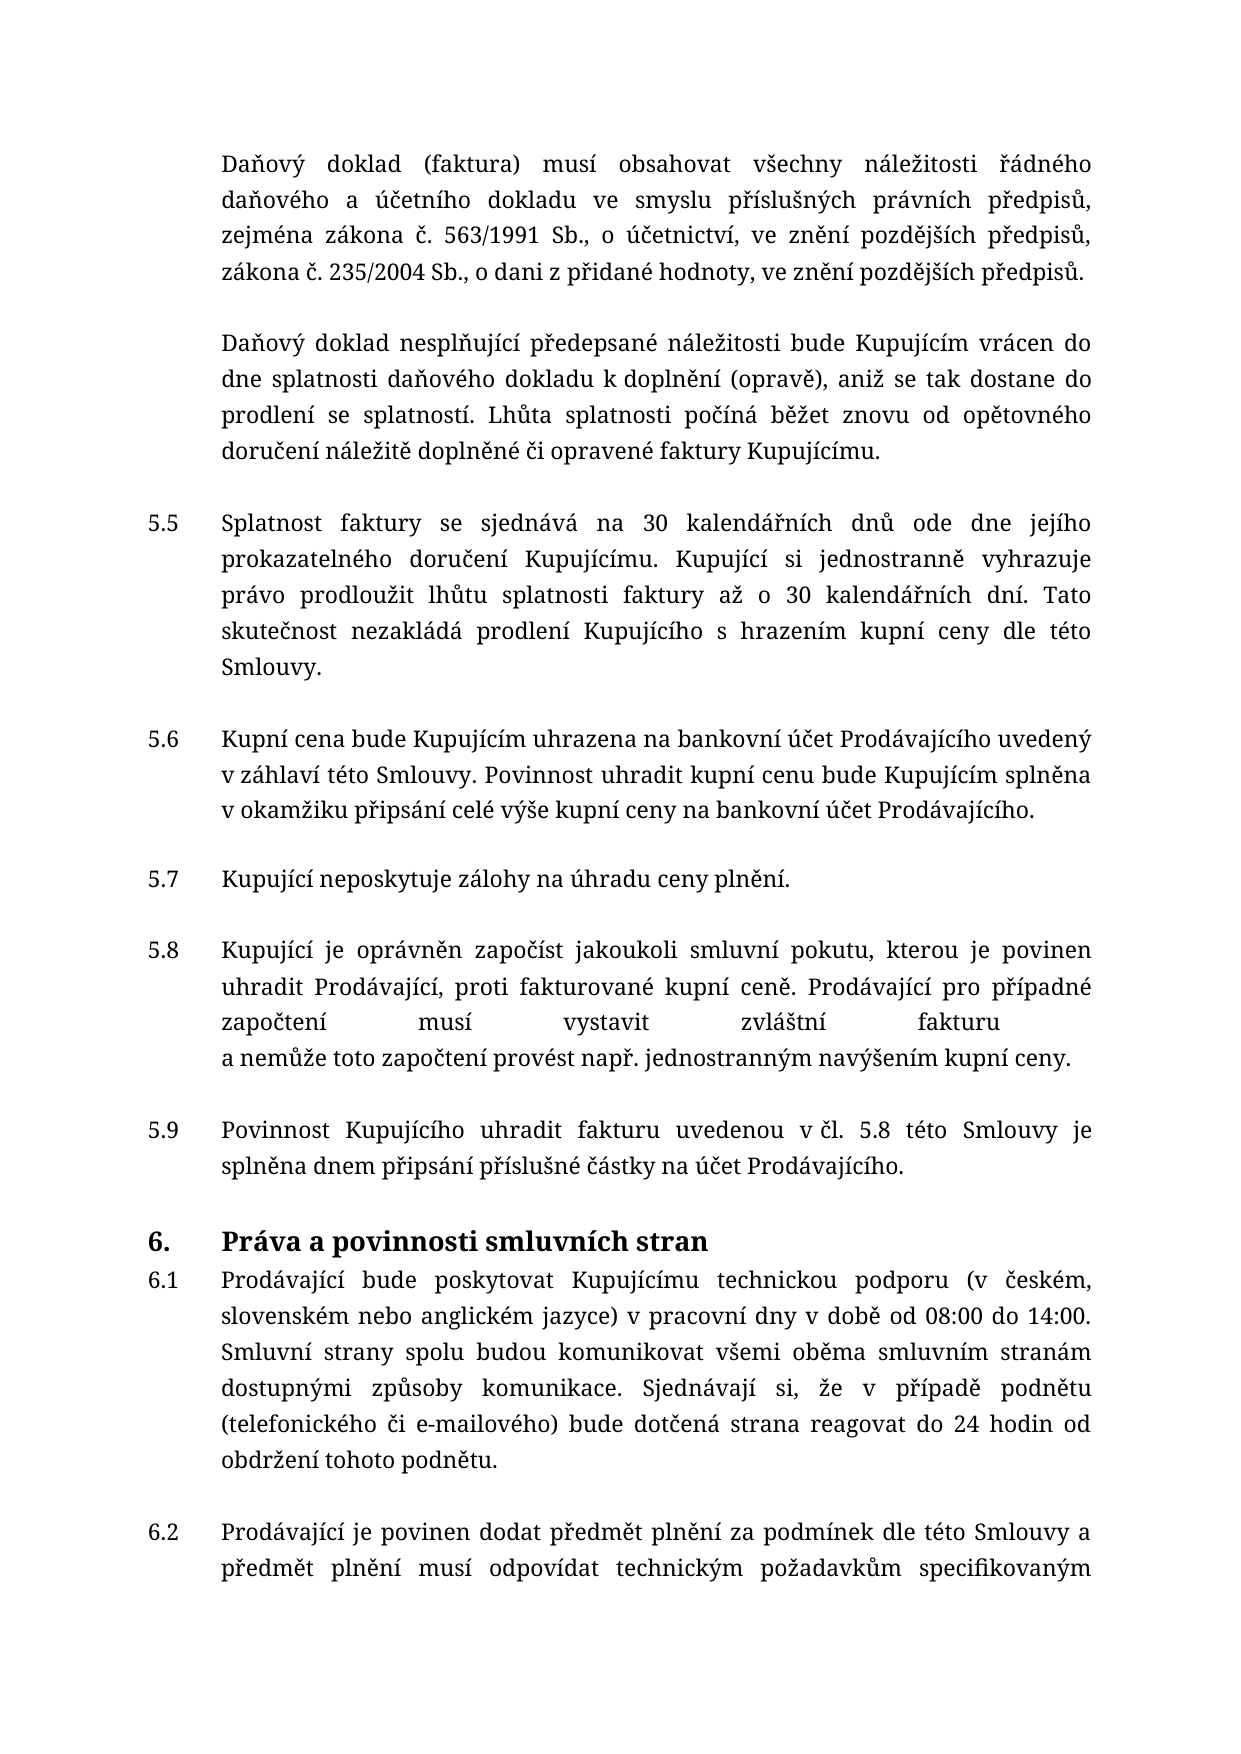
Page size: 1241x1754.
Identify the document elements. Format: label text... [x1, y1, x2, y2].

text 5.7 Kupující neposkytuje zálohy na úhradu ceny plnění. [148, 863, 1093, 894]
text 5.6 Kupní cena bude Kupujícím uhrazena na bankovní účet Prodávajícího uvedený v záhlaví této Smlouvy. Povinnost uhradit kupní cenu bude Kupujícím splněna v okamžiku připsání celé výše kupní ceny na bankovní účet Prodávajícího. [148, 723, 1093, 826]
text Daňový doklad nesplňující předepsané náležitosti bude Kupujícím vrácen do dne splatnosti daňového dokladu k doplnění (opravě), aniž se tak dostane do prodlení se splatností. Lhůta splatnosti počíná běžet znovu od opětovného doručení náležitě doplněné či opravené faktury Kupujícímu. [221, 327, 1093, 466]
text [148, 1516, 1093, 1583]
text 6. Práva a povinnosti smluvních stran [148, 1222, 1093, 1259]
text 5.5 Splatnost faktury se sjednává na 30 kalendářních dnů ode dne jejího prokazatelného doručení Kupujícímu. Kupující si jednostranně vyhrazuje právo prodloužit lhůtu splatnosti faktury až o 30 kalendářních dní. Tato skutečnost nezakládá prodlení Kupujícího s hrazením kupní ceny dle této Smlouvy. [148, 507, 1093, 682]
text Daňový doklad (faktura) musí obsahovat všechny náležitosti řádného daňového a účetního dokladu ve smyslu příslušných právních předpisů, zejména zákona č. 563/1991 Sb., o účetnictví, ve znění pozdějších předpisů, zákona č. 235/2004 Sb., o dani z přidané hodnoty, ve znění pozdějších předpisů. [221, 148, 1093, 287]
text 5.8 Kupující je oprávněn započíst jakoukoli smluvní pokutu, kterou je povinen uhradit Prodávající, proti fakturované kupní ceně. Prodávající pro případné započtení musí vystavit zvláštní fakturu a nemůže toto započtení provést např. jednostranným navýšením kupní ceny. [148, 934, 1093, 1073]
text 6.1 Prodávající bude poskytovat Kupujícímu technickou podporu (v českém, slovenském nebo anglickém jazyce) v pracovní dny v době od 08:00 do 14:00. Smluvní strany spolu budou komunikovat všemi oběma smluvním stranám dostupnými způsoby komunikace. Sjednávají si, že v případě podnětu (telefonického či e-mailového) bude dotčená strana reagovat do 24 hodin od obdržení tohoto podnětu. [148, 1264, 1093, 1475]
text 5.9 Povinnost Kupujícího uhradit fakturu uvedenou v čl. 5.8 této Smlouvy je splněna dnem připsání příslušné částky na účet Prodávajícího. [148, 1114, 1093, 1181]
